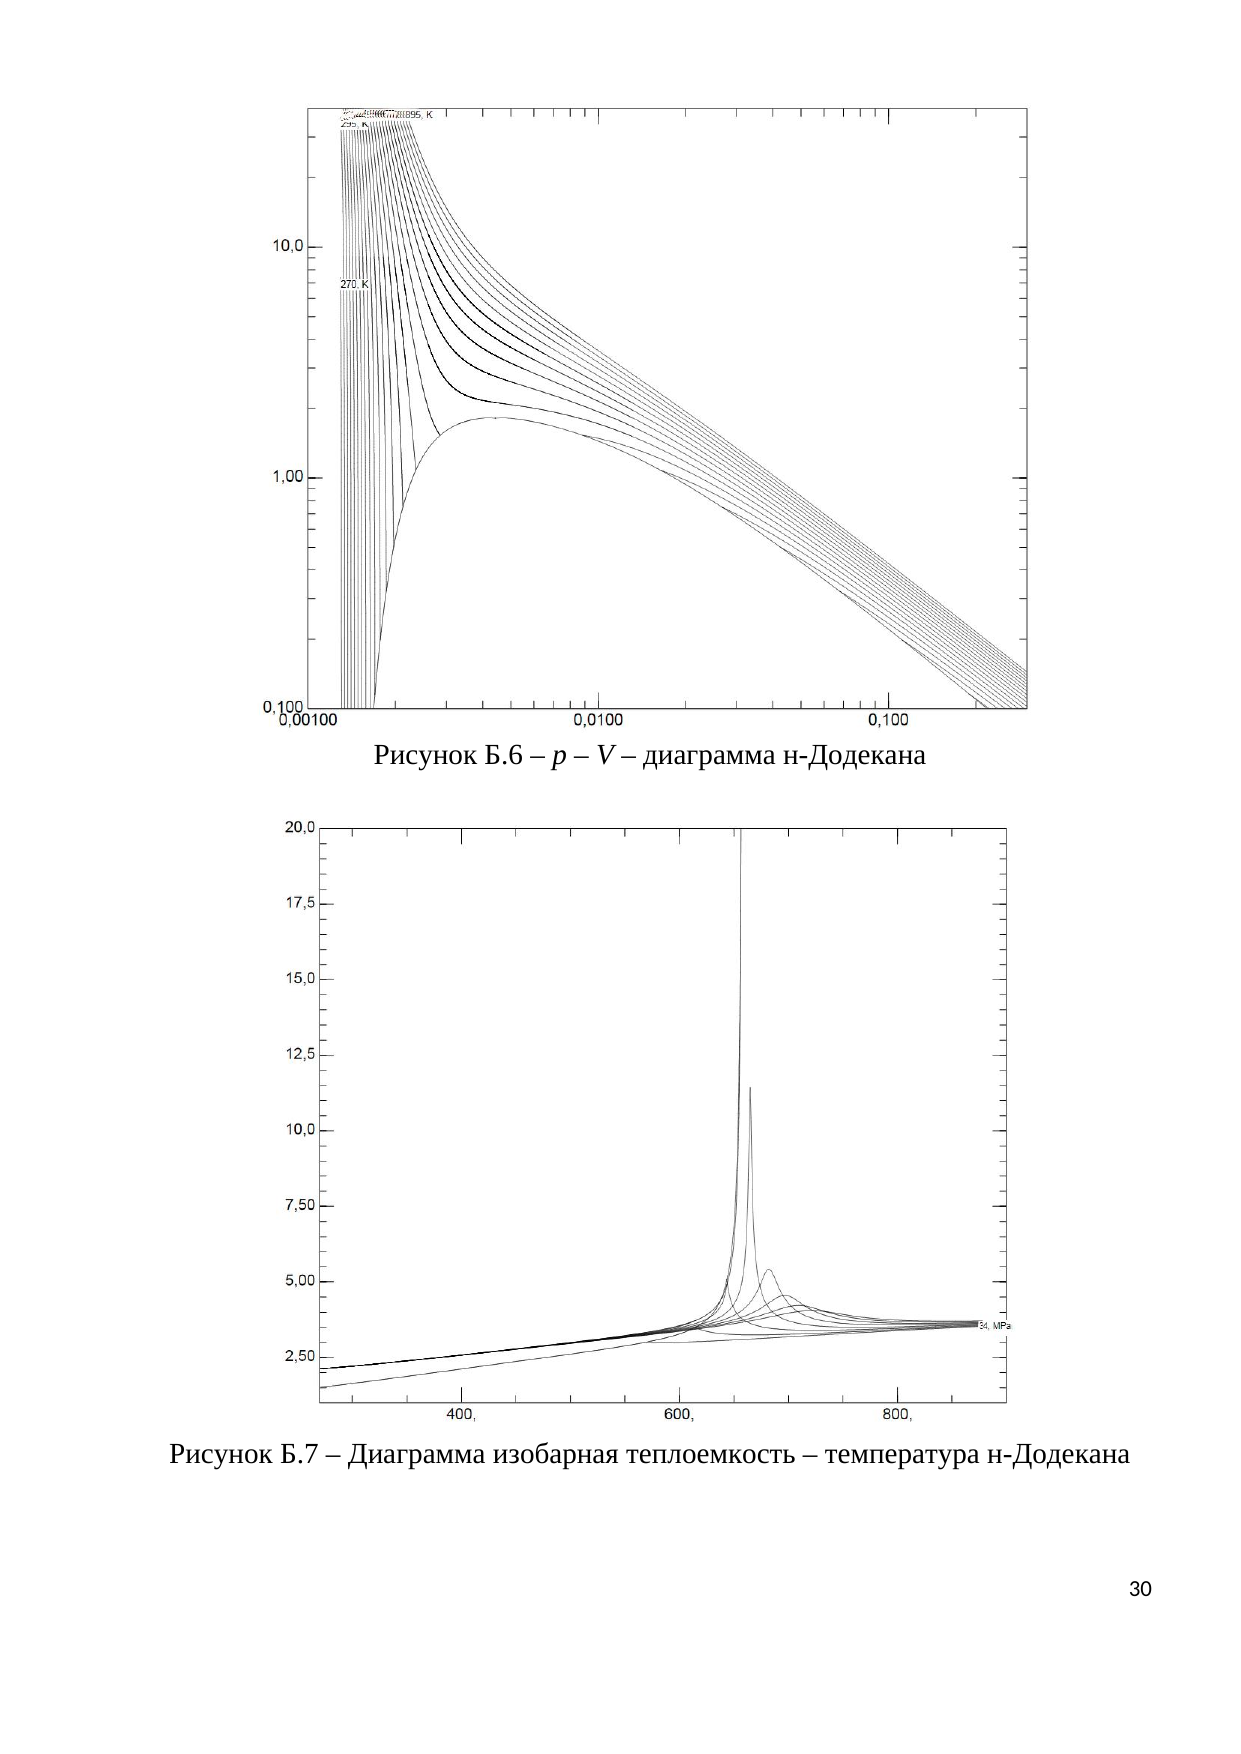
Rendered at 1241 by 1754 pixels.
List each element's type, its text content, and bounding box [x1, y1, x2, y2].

picture [276, 813, 1024, 1436]
picture [257, 103, 1042, 737]
text Рисунок Б.7 – Диаграмма изобарная теплоемкость – температура н-Додекана [148, 1436, 1152, 1469]
text Рисунок Б.6 – p – V – диаграмма н-Додекана [148, 737, 1152, 770]
